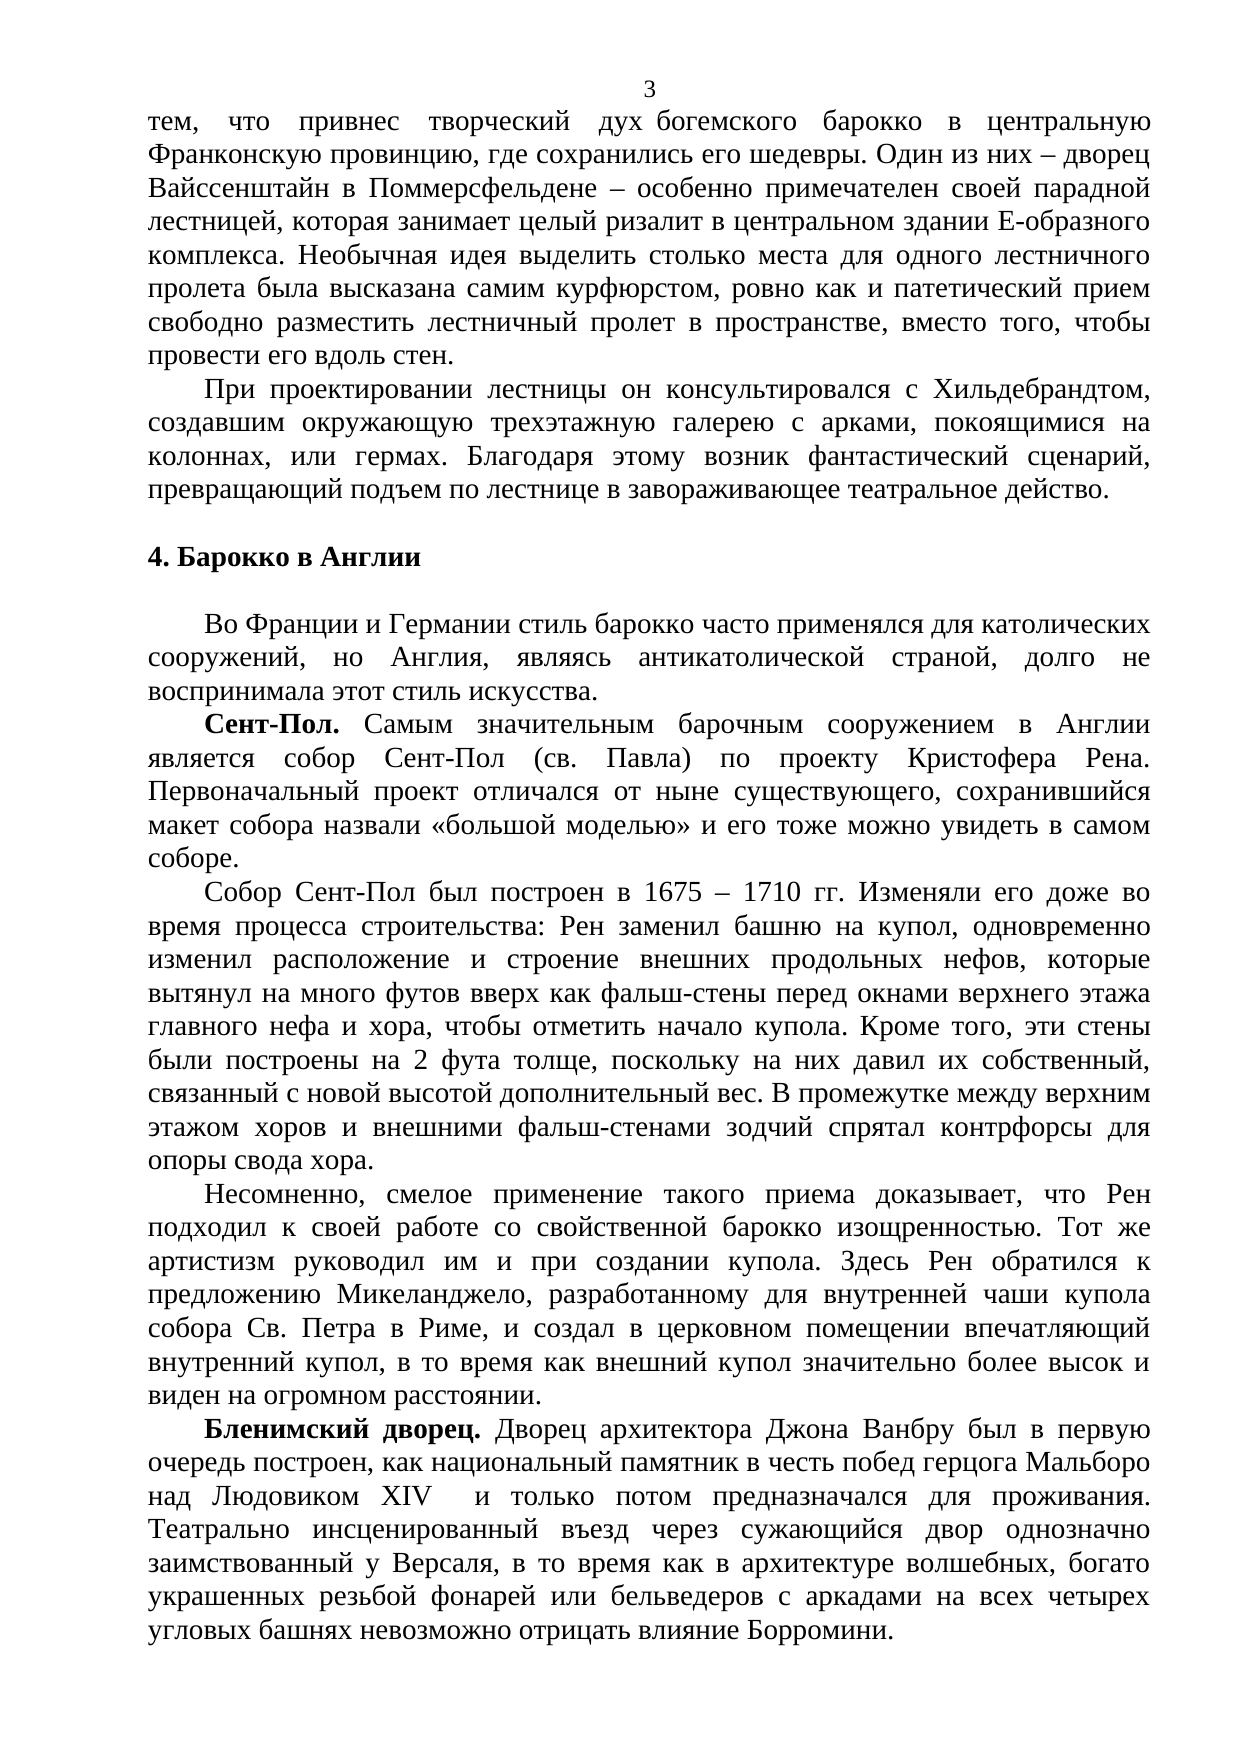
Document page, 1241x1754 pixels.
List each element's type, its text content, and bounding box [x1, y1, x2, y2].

subtitle 4. Барокко в Англии [148, 539, 1152, 572]
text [148, 103, 1152, 371]
text Несомненно, смелое применение такого приема доказывает, что Рен подходил к своей работе со свойственной барокко изощренностью. Тот же артистизм руководил им и при создании купола. Здесь Рен обратился к предложению Микеланджело, разработанному для внутренней чаши купола собора Св. Петра в Риме, и создал в церковном помещении впечатляющий внутренний купол, в то время как внешний купол значительно более высок и виден на огромном расстоянии. [148, 1176, 1152, 1411]
text Собор Сент-Пол был построен в 1675 – 1710 гг. Изменяли его доже во время процесса строительства: Рен заменил башню на купол, одновременно изменил расположение и строение внешних продольных нефов, которые вытянул на много футов вверх как фальш-стены перед окнами верхнего этажа главного нефа и хора, чтобы отметить начало купола. Кроме того, эти стены были построены на 2 фута толще, поскольку на них давил их собственный, связанный с новой высотой дополнительный вес. В промежутке между верхним этажом хоров и внешними фальш-стенами зодчий спрятал контрфорсы для опоры свода хора. [148, 874, 1152, 1176]
text Сент-Пол. Самым значительным барочным сооружением в Англии является собор Сент-Пол (св. Павла) по проекту Кристофера Рена. Первоначальный проект отличался от ныне существующего, сохранившийся макет собора назвали «большой моделью» и его тоже можно увидеть в самом соборе. [148, 706, 1152, 874]
text Во Франции и Германии стиль барокко часто применялся для католических сооружений, но Англия, являясь антикатолической страной, долго не воспринимала этот стиль искусства. [148, 606, 1152, 706]
text При проектировании лестницы он консультировался с Хильдебрандтом, создавшим окружающую трехэтажную галерею с арками, покоящимися на колоннах, или гермах. Благодаря этому возник фантастический сценарий, превращающий подъем по лестнице в завораживающее театральное действо. [148, 371, 1152, 505]
text Бленимский дворец. Дворец архитектора Джона Ванбру был в первую очередь построен, как национальный памятник в честь побед герцога Мальборо над Людовиком XIV и только потом предназначался для проживания. Театрально инсценированный въезд через сужающийся двор однозначно заимствованный у Версаля, в то время как в архитектуре волшебных, богато украшенных резьбой фонарей или бельведеров с аркадами на всех четырех угловых башнях невозможно отрицать влияние Борромини. [148, 1411, 1152, 1646]
